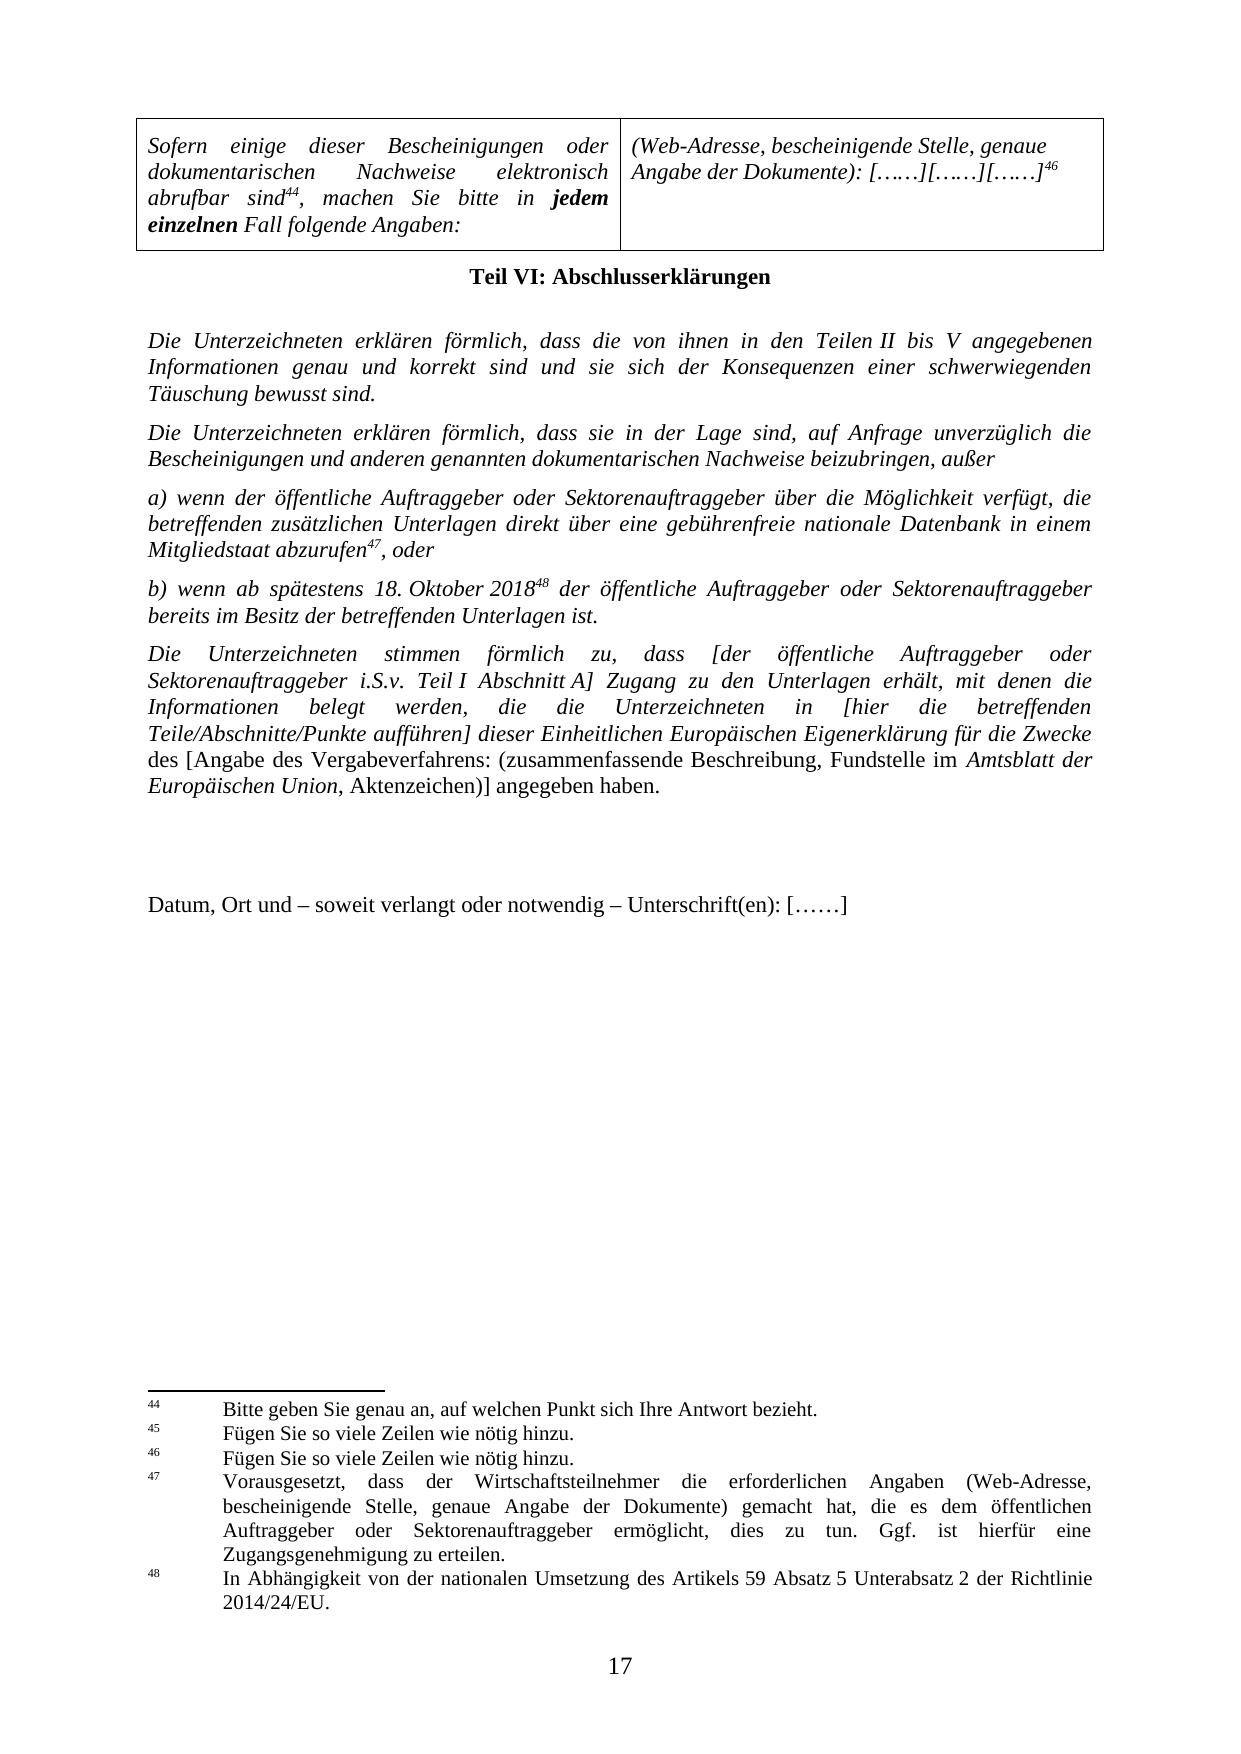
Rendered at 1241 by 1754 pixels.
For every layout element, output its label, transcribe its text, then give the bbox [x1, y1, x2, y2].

title Teil VI: Abschlusserklärungen [148, 263, 1093, 289]
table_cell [137, 119, 620, 249]
text b) wenn ab spätestens 18. Oktober 2018 der öffentliche Auftraggeber oder Sektorenauftraggeber bereits im Besitz der betreffenden Unterlagen ist. [148, 575, 1093, 628]
text Die Unterzeichneten stimmen förmlich zu, dass [der öffentliche Auftraggeber oder Sektorenauftraggeber i.S.v. Teil I Abschnitt A] Zugang zu den Unterlagen erhält, mit denen die Informationen belegt werden, die die Unterzeichneten in [hier die betreffenden Teile/Abschnitte/Punkte aufführen] dieser Einheitlichen Europäischen Eigenerklärung für die Zwecke des [Angabe des Vergabeverfahrens: (zusammenfassende Beschreibung, Fundstelle im Amtsblatt der Europäischen Union, Aktenzeichen)] angegeben haben. [148, 641, 1093, 799]
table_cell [621, 119, 1103, 249]
text Datum, Ort und – soweit verlangt oder notwendig – Unterschrift(en): [……] [148, 891, 1093, 918]
text Die Unterzeichneten erklären förmlich, dass sie in der Lage sind, auf Anfrage unverzüglich die Bescheinigungen und anderen genannten dokumentarischen Nachweise beizubringen, außer [148, 418, 1093, 471]
text Die Unterzeichneten erklären förmlich, dass die von ihnen in den Teilen II bis V angegebenen Informationen genau und korrekt sind und sie sich der Konsequenzen einer schwerwiegenden Täuschung bewusst sind. [148, 327, 1093, 406]
text a) wenn der öffentliche Auftraggeber oder Sektorenauftraggeber über die Möglichkeit verfügt, die betreffenden zusätzlichen Unterlagen direkt über eine gebührenfreie nationale Datenbank in einem Mitgliedstaat abzurufen, oder [148, 484, 1093, 563]
